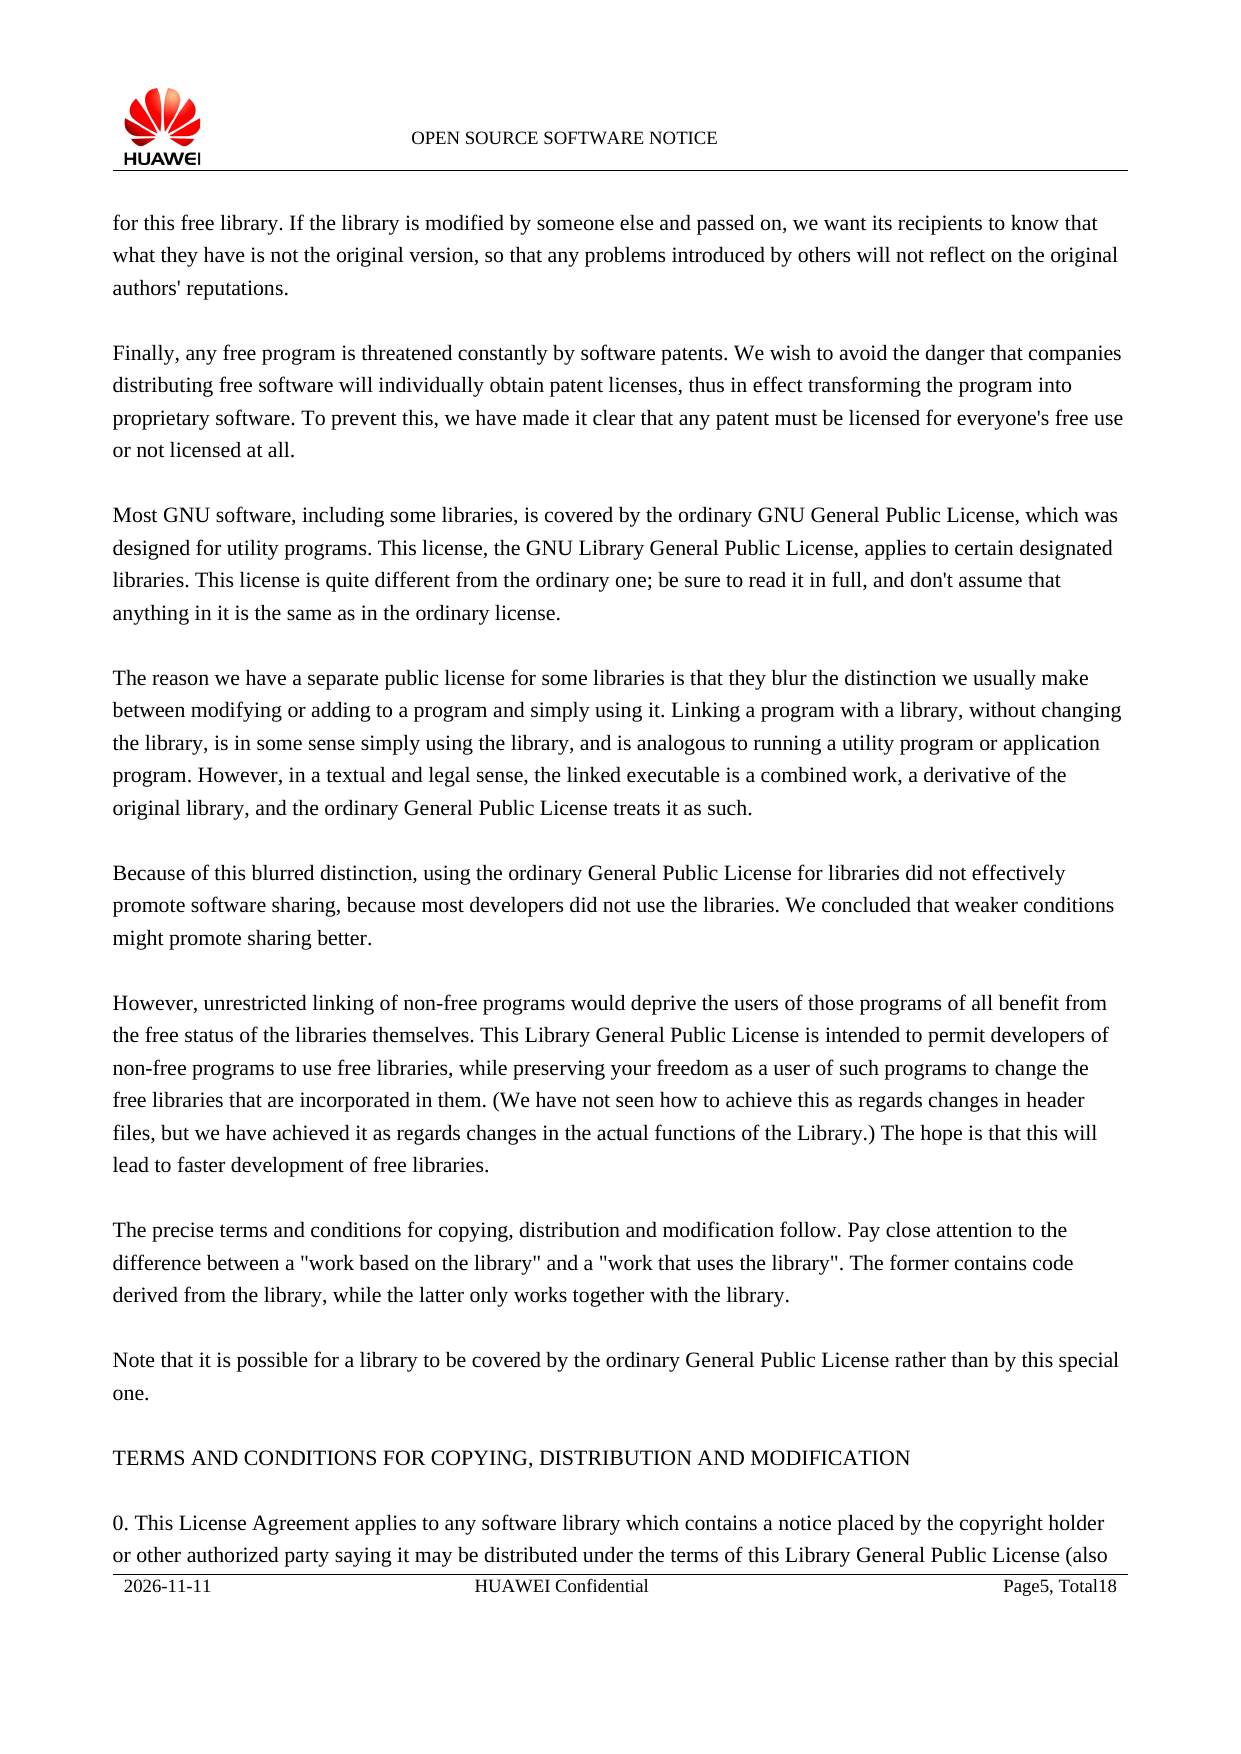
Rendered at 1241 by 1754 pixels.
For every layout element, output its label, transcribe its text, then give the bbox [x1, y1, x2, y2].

picture [124, 88, 201, 165]
